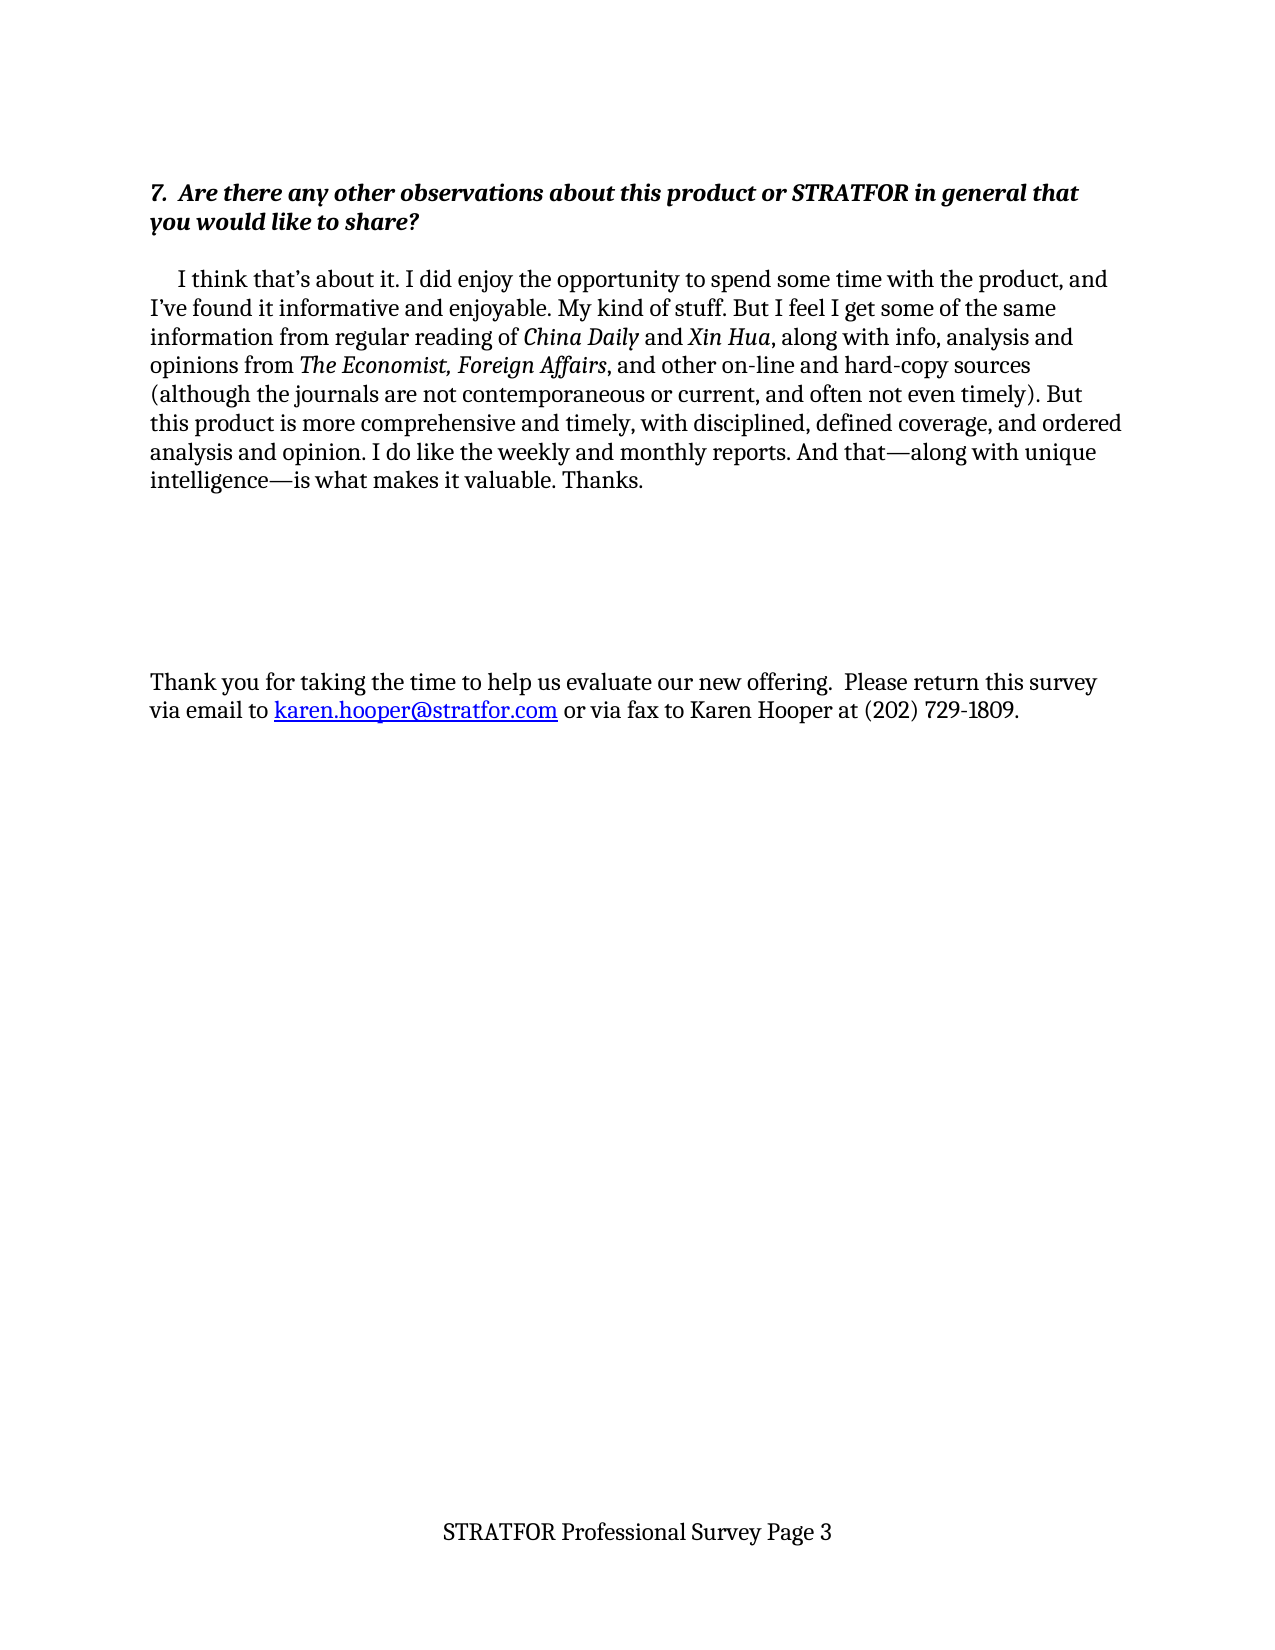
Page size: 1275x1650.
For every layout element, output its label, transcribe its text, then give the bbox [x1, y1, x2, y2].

text Thank you for taking the time to help us evaluate our new offering. Please return this survey via email to karen.hooper@stratfor.com or via fax to Karen Hooper at (202) 729-1809. [150, 667, 1125, 725]
text 7. Are there any other observations about this product or STRATFOR in general that you would like to share? [150, 179, 1125, 236]
text I think that’s about it. I did enjoy the opportunity to spend some time with the product, and I’ve found it informative and enjoyable. My kind of stuff. But I feel I get some of the same information from regular reading of China Daily and Xin Hua, along with info, analysis and opinions from The Economist, Foreign Affairs, and other on-line and hard-copy sources (although the journals are not contemporaneous or current, and often not even timely). But this product is more comprehensive and timely, with disciplined, defined coverage, and ordered analysis and opinion. I do like the weekly and monthly reports. And that—along with unique intelligence—is what makes it valuable. Thanks. [150, 265, 1125, 495]
